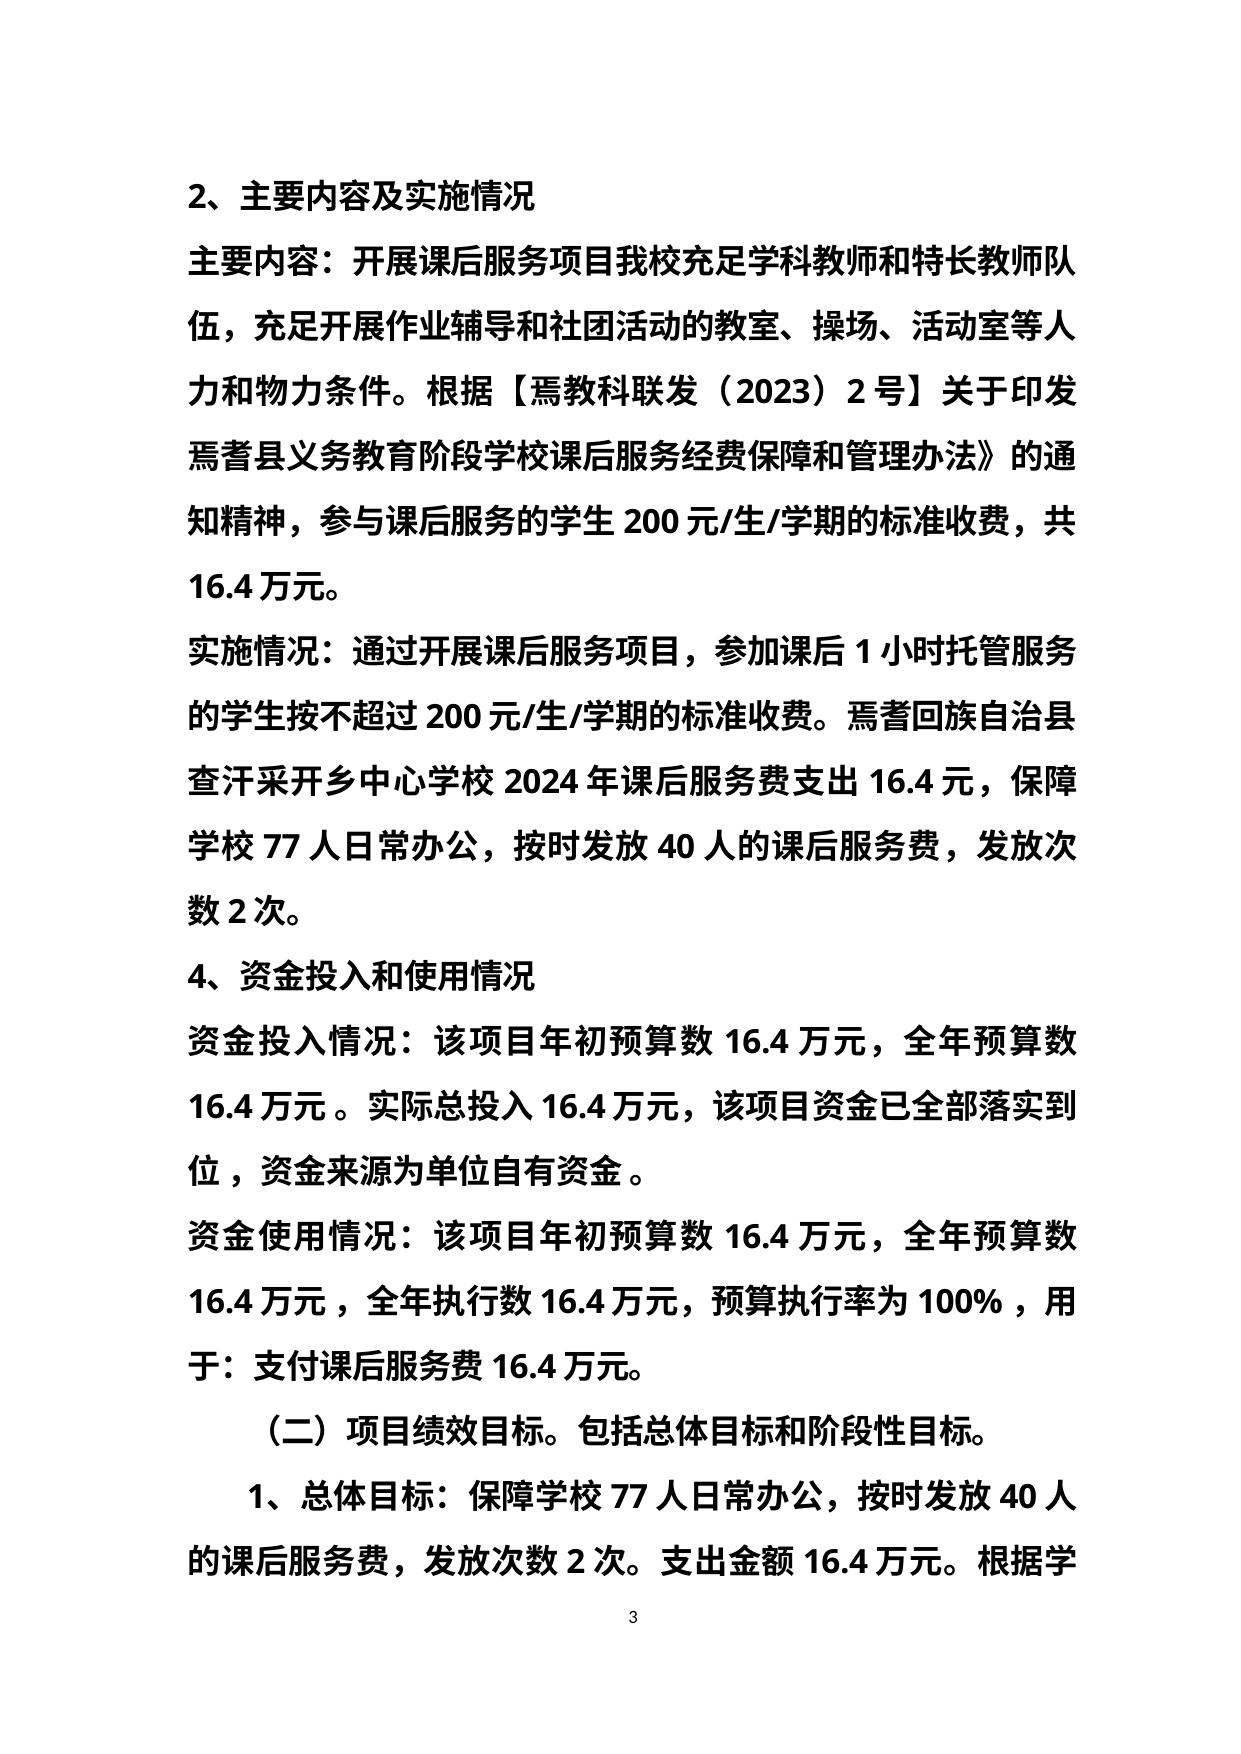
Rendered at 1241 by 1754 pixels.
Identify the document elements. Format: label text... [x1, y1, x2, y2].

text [187, 1462, 1078, 1592]
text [187, 162, 1078, 1397]
text （二）项目绩效目标。包括总体目标和阶段性目标。 [187, 1397, 1078, 1462]
